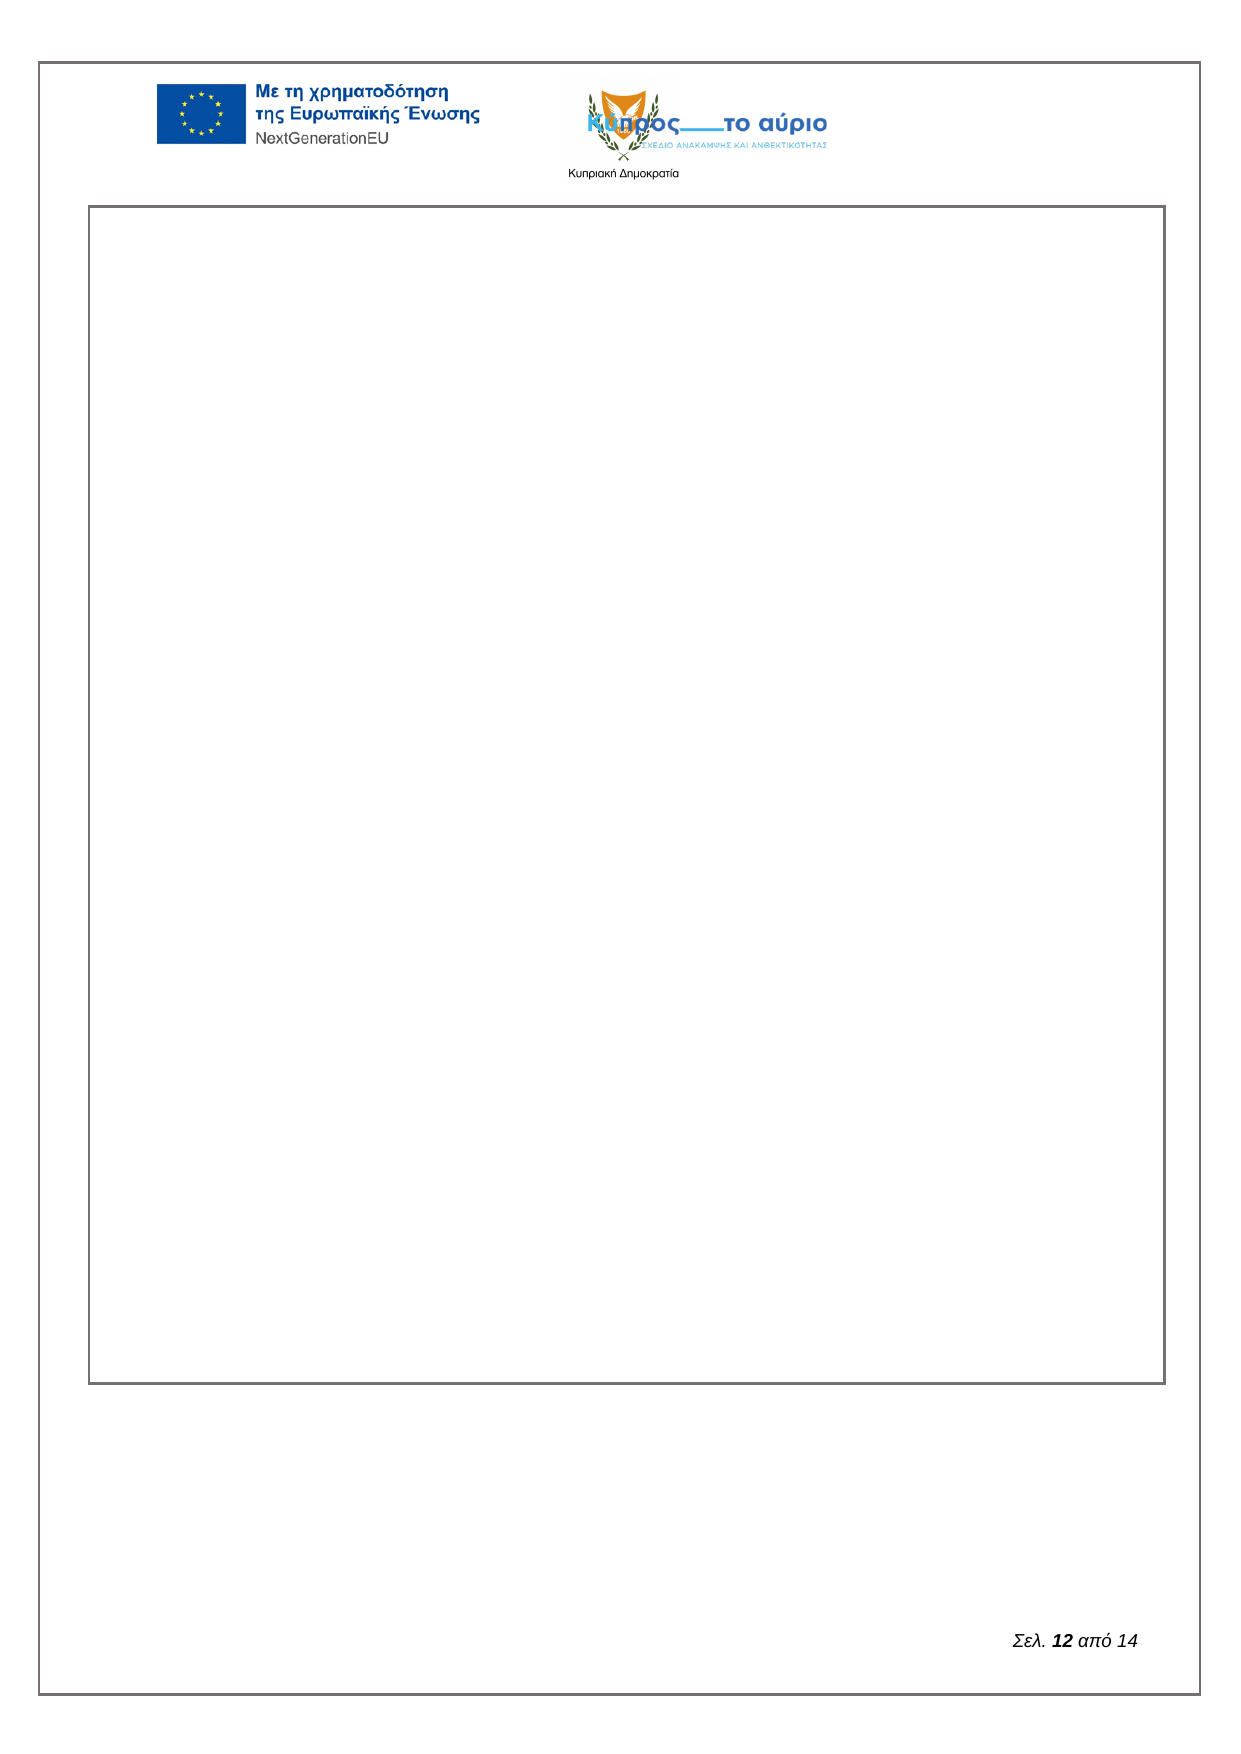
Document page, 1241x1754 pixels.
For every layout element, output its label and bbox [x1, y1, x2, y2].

picture [150, 75, 480, 151]
picture [558, 76, 827, 182]
